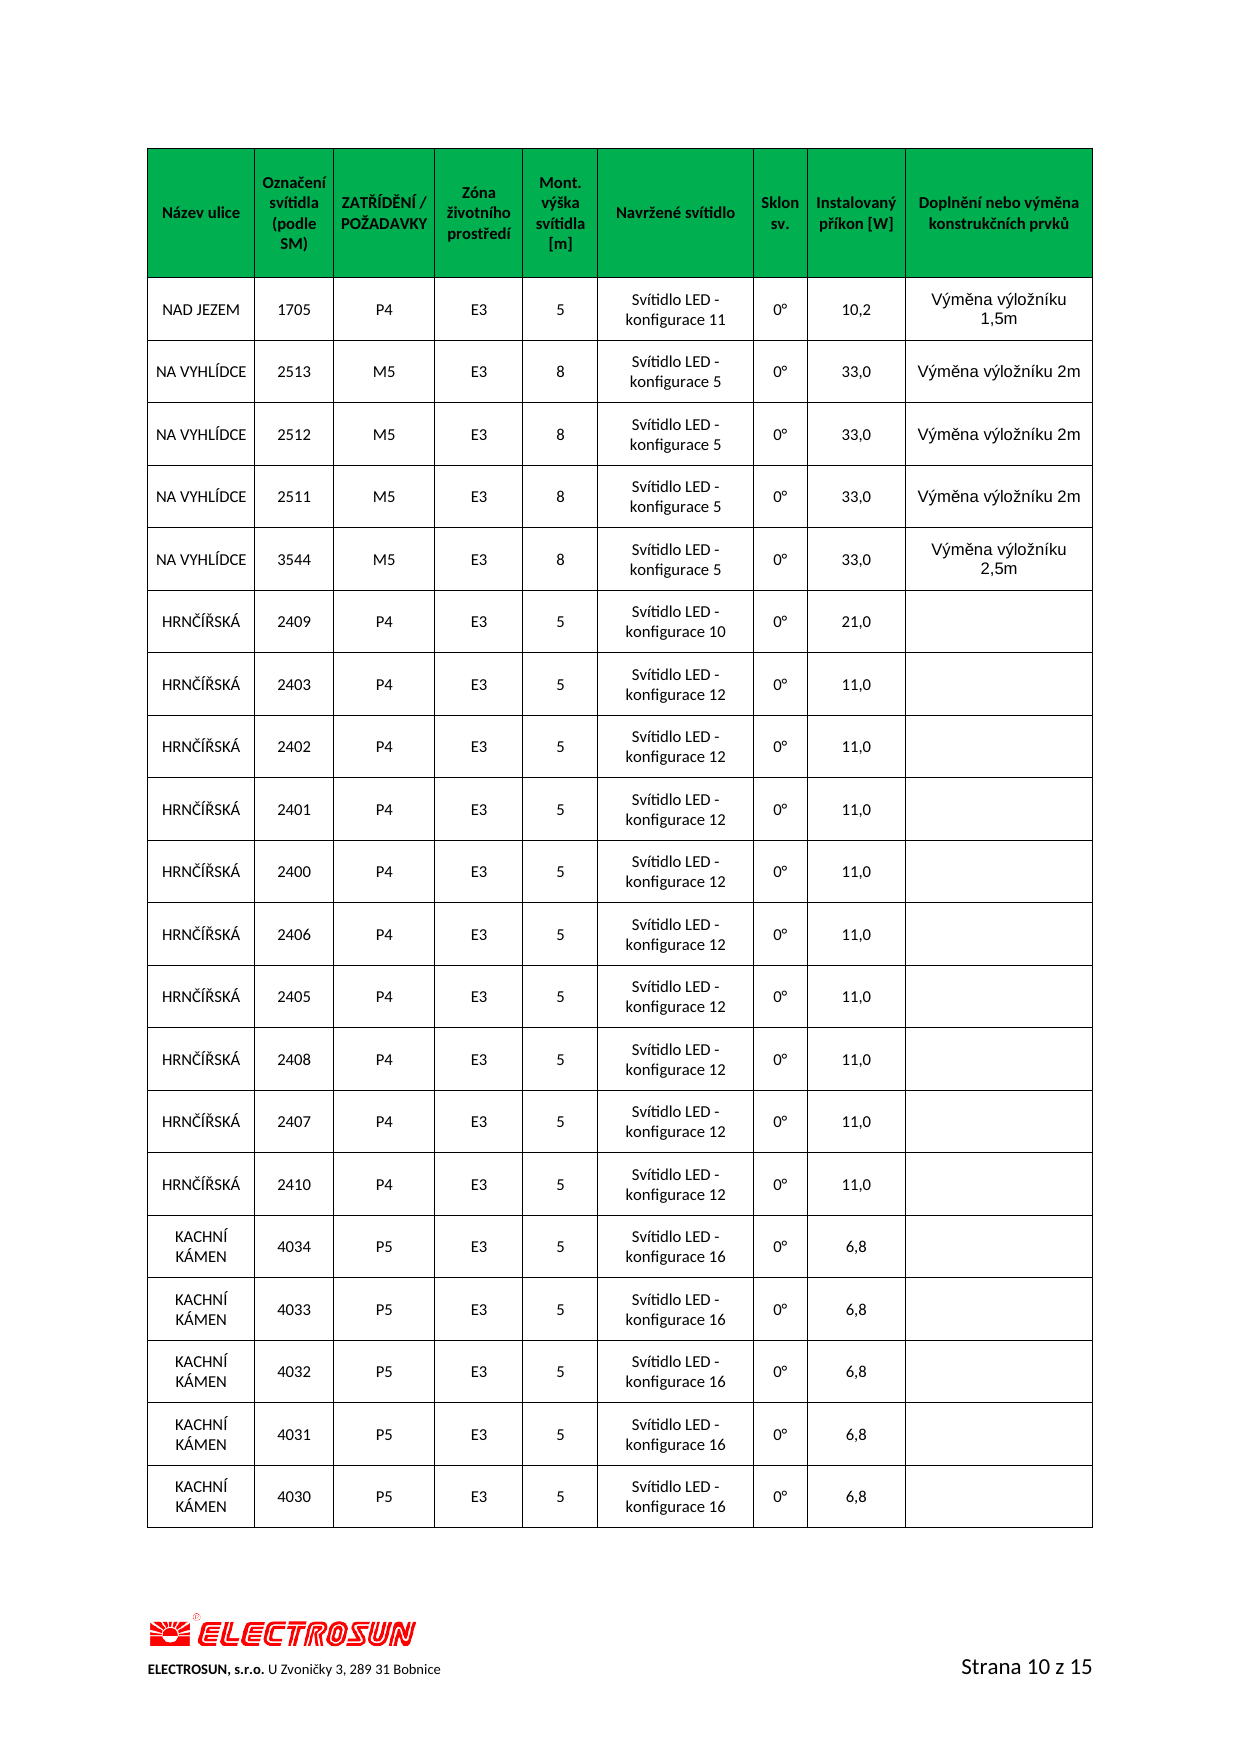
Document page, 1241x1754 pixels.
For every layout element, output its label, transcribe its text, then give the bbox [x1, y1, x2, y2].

table_cell 0° [754, 716, 807, 777]
table_cell [906, 841, 1092, 902]
table_cell 0° [754, 653, 807, 715]
table_header ZATŘÍDĚNÍ / POŽADAVKY [334, 149, 434, 277]
table_cell P4 [334, 966, 434, 1027]
table_cell Výměna výložníku 1,5m [906, 278, 1092, 340]
table_cell 0° [754, 1028, 807, 1090]
table_cell HRNČÍŘSKÁ [148, 1028, 254, 1090]
table_cell 5 [523, 1466, 597, 1527]
table_cell 0° [754, 1278, 807, 1340]
table_cell M5 [334, 403, 434, 465]
table_header Zóna životního prostředí [435, 149, 522, 277]
table_cell 8 [523, 466, 597, 527]
table_cell 6,8 [808, 1403, 905, 1465]
table_cell E3 [435, 841, 522, 902]
table_cell 11,0 [808, 1153, 905, 1215]
table_cell E3 [435, 591, 522, 652]
table_cell 5 [523, 591, 597, 652]
table_cell KACHNÍ KÁMEN [148, 1466, 254, 1527]
table_cell P4 [334, 653, 434, 715]
table_cell [906, 1028, 1092, 1090]
table_cell 0° [754, 1403, 807, 1465]
table_cell HRNČÍŘSKÁ [148, 1091, 254, 1152]
table_cell KACHNÍ KÁMEN [148, 1403, 254, 1465]
table_cell NA VYHLÍDCE [148, 403, 254, 465]
table_cell 0° [754, 1466, 807, 1527]
table_header Instalovaný příkon [W] [808, 149, 905, 277]
table_cell [906, 653, 1092, 715]
table_cell M5 [334, 528, 434, 590]
table_cell [906, 1403, 1092, 1465]
table_cell Svítidlo LED - konfigurace 16 [598, 1403, 753, 1465]
table_cell P4 [334, 278, 434, 340]
table_cell E3 [435, 1028, 522, 1090]
table_cell 4032 [255, 1341, 333, 1402]
table_cell 5 [523, 278, 597, 340]
table_cell Svítidlo LED - konfigurace 5 [598, 466, 753, 527]
table_cell Svítidlo LED - konfigurace 12 [598, 778, 753, 840]
table_cell 5 [523, 966, 597, 1027]
table_cell Svítidlo LED - konfigurace 12 [598, 841, 753, 902]
table_cell P4 [334, 903, 434, 965]
table_cell P5 [334, 1466, 434, 1527]
table_cell 0° [754, 278, 807, 340]
table_cell 5 [523, 1091, 597, 1152]
table_cell 11,0 [808, 903, 905, 965]
table_cell P4 [334, 1153, 434, 1215]
table_cell Svítidlo LED - konfigurace 12 [598, 903, 753, 965]
table_header Označení svítidla (podle SM) [255, 149, 333, 277]
table_cell NAD JEZEM [148, 278, 254, 340]
table_cell Svítidlo LED - konfigurace 12 [598, 1028, 753, 1090]
table_cell E3 [435, 903, 522, 965]
table_cell 1705 [255, 278, 333, 340]
table_cell 5 [523, 1153, 597, 1215]
table_cell P4 [334, 591, 434, 652]
table_cell 0° [754, 1341, 807, 1402]
table_cell HRNČÍŘSKÁ [148, 778, 254, 840]
table_cell E3 [435, 1466, 522, 1527]
table_cell 2512 [255, 403, 333, 465]
table_cell 8 [523, 403, 597, 465]
table_cell E3 [435, 1341, 522, 1402]
table_cell E3 [435, 403, 522, 465]
table_cell 5 [523, 1028, 597, 1090]
table_cell [906, 716, 1092, 777]
table_cell 5 [523, 1278, 597, 1340]
table_cell Výměna výložníku 2m [906, 403, 1092, 465]
table_cell 5 [523, 841, 597, 902]
table_cell [906, 903, 1092, 965]
table_cell [906, 1341, 1092, 1402]
table_cell 2406 [255, 903, 333, 965]
table_cell Svítidlo LED - konfigurace 5 [598, 341, 753, 402]
table_cell NA VYHLÍDCE [148, 466, 254, 527]
table_header Mont. výška svítidla [m] [523, 149, 597, 277]
table_cell P4 [334, 1028, 434, 1090]
table_cell 11,0 [808, 966, 905, 1027]
table_cell 4033 [255, 1278, 333, 1340]
table_cell E3 [435, 716, 522, 777]
table_cell P5 [334, 1341, 434, 1402]
table_cell Svítidlo LED - konfigurace 11 [598, 278, 753, 340]
table_cell 8 [523, 341, 597, 402]
table_cell 11,0 [808, 716, 905, 777]
table_cell 33,0 [808, 466, 905, 527]
table_cell 5 [523, 1403, 597, 1465]
table_cell 2408 [255, 1028, 333, 1090]
table_cell 0° [754, 591, 807, 652]
table_cell 0° [754, 1216, 807, 1277]
table_header Sklon sv. [754, 149, 807, 277]
table_cell 5 [523, 778, 597, 840]
table_cell 33,0 [808, 528, 905, 590]
table_cell 0° [754, 841, 807, 902]
table_cell NA VYHLÍDCE [148, 341, 254, 402]
table_cell E3 [435, 1091, 522, 1152]
table_cell 0° [754, 466, 807, 527]
table_cell HRNČÍŘSKÁ [148, 591, 254, 652]
table_cell 5 [523, 653, 597, 715]
table_cell 6,8 [808, 1341, 905, 1402]
table_cell 0° [754, 403, 807, 465]
table_cell 6,8 [808, 1278, 905, 1340]
table_cell E3 [435, 1403, 522, 1465]
table_cell P5 [334, 1403, 434, 1465]
table_cell [906, 591, 1092, 652]
table_cell Výměna výložníku 2,5m [906, 528, 1092, 590]
table_cell P4 [334, 841, 434, 902]
table_cell 0° [754, 966, 807, 1027]
table_cell Svítidlo LED - konfigurace 12 [598, 716, 753, 777]
table_cell KACHNÍ KÁMEN [148, 1341, 254, 1402]
table_cell M5 [334, 341, 434, 402]
table_cell P4 [334, 778, 434, 840]
table_cell 5 [523, 1216, 597, 1277]
table_cell 10,2 [808, 278, 905, 340]
table_cell 8 [523, 528, 597, 590]
table_cell E3 [435, 466, 522, 527]
table_cell 0° [754, 528, 807, 590]
table_cell 0° [754, 1153, 807, 1215]
table_cell 3544 [255, 528, 333, 590]
table_cell Svítidlo LED - konfigurace 12 [598, 966, 753, 1027]
table_cell Svítidlo LED - konfigurace 12 [598, 653, 753, 715]
table_cell 21,0 [808, 591, 905, 652]
table_cell 0° [754, 341, 807, 402]
table_cell E3 [435, 1153, 522, 1215]
table_cell E3 [435, 341, 522, 402]
table_cell 2400 [255, 841, 333, 902]
table_cell P5 [334, 1216, 434, 1277]
table_cell [906, 778, 1092, 840]
table_cell Svítidlo LED - konfigurace 5 [598, 403, 753, 465]
table_cell 6,8 [808, 1216, 905, 1277]
table_header Navržené svítidlo [598, 149, 753, 277]
table_cell 2401 [255, 778, 333, 840]
table_cell HRNČÍŘSKÁ [148, 1153, 254, 1215]
table_cell [906, 966, 1092, 1027]
table_cell E3 [435, 1278, 522, 1340]
table_cell 2402 [255, 716, 333, 777]
table_cell 4031 [255, 1403, 333, 1465]
table_cell Svítidlo LED - konfigurace 5 [598, 528, 753, 590]
table_cell 11,0 [808, 653, 905, 715]
table_cell E3 [435, 528, 522, 590]
table_cell E3 [435, 778, 522, 840]
table_cell [906, 1278, 1092, 1340]
table_cell 33,0 [808, 341, 905, 402]
table_cell [906, 1091, 1092, 1152]
table_cell 0° [754, 903, 807, 965]
table_cell 0° [754, 778, 807, 840]
table_cell HRNČÍŘSKÁ [148, 841, 254, 902]
table_cell P4 [334, 1091, 434, 1152]
table_cell P5 [334, 1278, 434, 1340]
table_cell Svítidlo LED - konfigurace 16 [598, 1341, 753, 1402]
table_cell Svítidlo LED - konfigurace 16 [598, 1466, 753, 1527]
table_cell Výměna výložníku 2m [906, 466, 1092, 527]
table_cell 2403 [255, 653, 333, 715]
table_cell Svítidlo LED - konfigurace 12 [598, 1153, 753, 1215]
table_cell KACHNÍ KÁMEN [148, 1278, 254, 1340]
table_cell 11,0 [808, 1091, 905, 1152]
table_cell Svítidlo LED - konfigurace 16 [598, 1278, 753, 1340]
table_cell 2511 [255, 466, 333, 527]
table_cell 2409 [255, 591, 333, 652]
table_cell HRNČÍŘSKÁ [148, 653, 254, 715]
table_cell 5 [523, 716, 597, 777]
table_cell Svítidlo LED - konfigurace 10 [598, 591, 753, 652]
table_cell NA VYHLÍDCE [148, 528, 254, 590]
table_cell Svítidlo LED - konfigurace 16 [598, 1216, 753, 1277]
table_cell [906, 1153, 1092, 1215]
table_cell Výměna výložníku 2m [906, 341, 1092, 402]
table_cell KACHNÍ KÁMEN [148, 1216, 254, 1277]
table_cell [906, 1216, 1092, 1277]
table_cell E3 [435, 278, 522, 340]
table_cell M5 [334, 466, 434, 527]
table_cell E3 [435, 1216, 522, 1277]
table_cell E3 [435, 653, 522, 715]
table_cell HRNČÍŘSKÁ [148, 966, 254, 1027]
table_cell HRNČÍŘSKÁ [148, 903, 254, 965]
table_cell Svítidlo LED - konfigurace 12 [598, 1091, 753, 1152]
table_cell 11,0 [808, 841, 905, 902]
table_cell 11,0 [808, 1028, 905, 1090]
table_cell 4034 [255, 1216, 333, 1277]
table_cell 2405 [255, 966, 333, 1027]
table_cell 2513 [255, 341, 333, 402]
table_cell 0° [754, 1091, 807, 1152]
table_cell 5 [523, 1341, 597, 1402]
table_cell 6,8 [808, 1466, 905, 1527]
table_cell 4030 [255, 1466, 333, 1527]
table_cell P4 [334, 716, 434, 777]
table_header Doplnění nebo výměna konstrukčních prvků [906, 149, 1092, 277]
table_cell 2410 [255, 1153, 333, 1215]
table_cell 33,0 [808, 403, 905, 465]
table_cell HRNČÍŘSKÁ [148, 716, 254, 777]
table_cell [906, 1466, 1092, 1527]
table_cell 5 [523, 903, 597, 965]
table_cell E3 [435, 966, 522, 1027]
table_header Název ulice [148, 149, 254, 277]
table_cell 2407 [255, 1091, 333, 1152]
table_cell 11,0 [808, 778, 905, 840]
